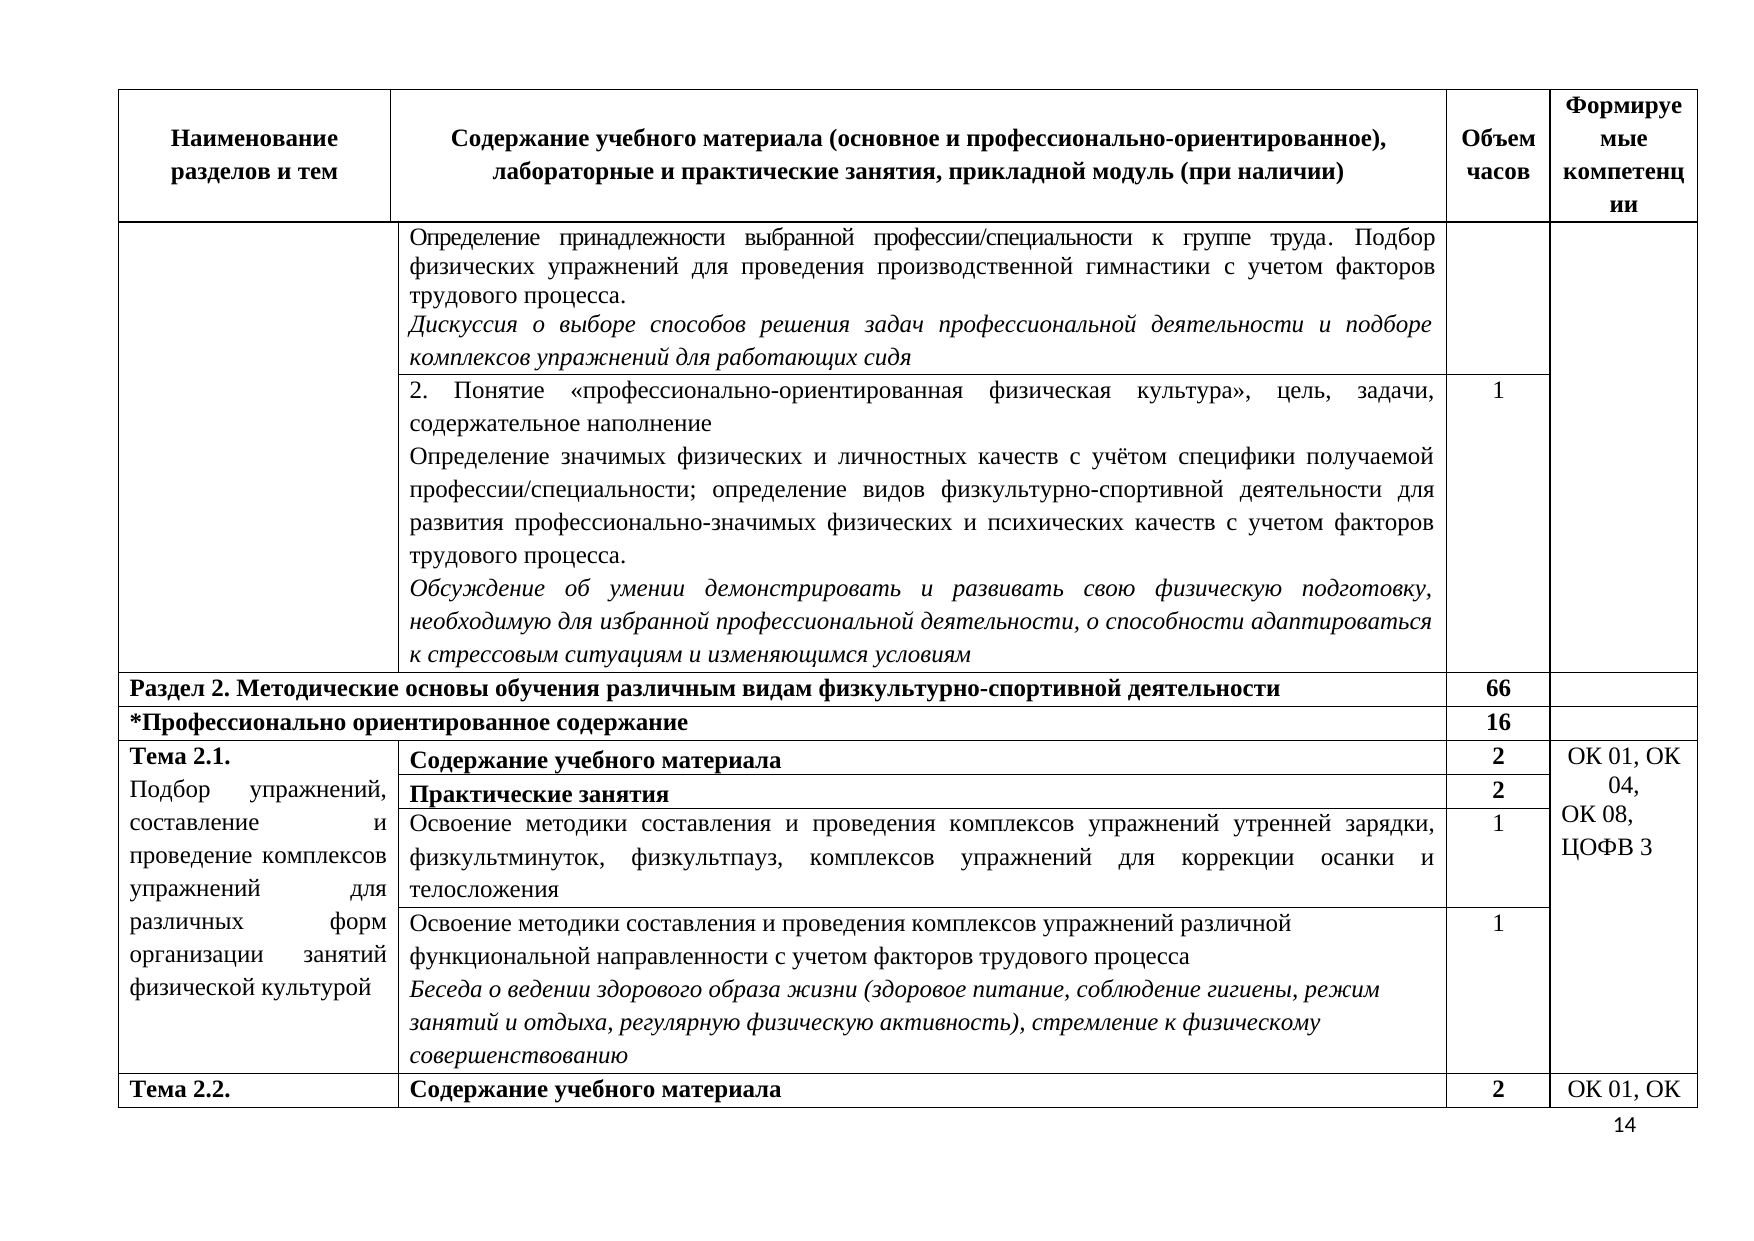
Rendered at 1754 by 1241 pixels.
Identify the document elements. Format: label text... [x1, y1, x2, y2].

table_cell Тема 2.1. Подбор упражнений, составление и проведение комплексов упражнений для различных форм организации занятий физической культурой [119, 741, 398, 1073]
table_cell 2 [1447, 775, 1549, 807]
table_cell ОК 01, ОК 04, ОК 08 ЦОГВ 3 [1551, 1074, 1697, 1107]
table_cell 1 [1447, 223, 1549, 374]
table_cell 1 [1447, 908, 1549, 1073]
table_cell Тема 2.2. Составление и проведение самостоятельных занятий по подготовке к сдаче норм и требований ВФСК «ГТО» [119, 1074, 398, 1107]
table_header Содержание учебного материала (основное и профессионально-ориентированное), лабораторные и практические занятия, прикладной модуль (при наличии) [391, 90, 1446, 221]
table_cell *Профессионально ориентированное содержание [119, 707, 1446, 740]
table_cell ОК 01, ОК 04, ОК 08, ЦОФВ 3 [1551, 741, 1697, 1073]
table_cell Раздел 2. Методические основы обучения различным видам физкультурно-спортивной деятельности [119, 673, 1446, 706]
table_cell 2 [1447, 1074, 1549, 1107]
table_cell Практические занятия [399, 775, 1446, 807]
table_header Формируемые компетенции [1551, 90, 1697, 221]
table_header Наименование разделов и тем [119, 90, 390, 221]
table_cell 2 [1447, 741, 1549, 774]
table_cell 66 [1447, 673, 1549, 706]
table_cell Освоение методики составления и проведения комплексов упражнений различной функциональной направленности с учетом факторов трудового процесса Беседа о ведении здорового образа жизни (здоровое питание, соблюдение гигиены, режим занятий и отдыха, регулярную физическую активность), стремление к физическому совершенствованию [399, 908, 1446, 1073]
table_cell [1551, 673, 1697, 706]
table_cell Содержание учебного материала [399, 1074, 1446, 1107]
table_cell 1 [1447, 809, 1549, 907]
table_cell 1 [1447, 375, 1549, 672]
table_cell Освоение методики составления и проведения комплексов упражнений утренней зарядки, физкультминуток, физкультпауз, комплексов упражнений для коррекции осанки и телосложения [399, 809, 1446, 907]
table_cell 2. Понятие «профессионально-ориентированная физическая культура», цель, задачи, содержательное наполнение Определение значимых физических и личностных качеств с учётом специфики получаемой профессии/специальности; определение видов физкультурно-спортивной деятельности для развития профессионально-значимых физических и психических качеств с учетом факторов трудового процесса. Обсуждение об умении демонстрировать и развивать свою физическую подготовку, необходимую для избранной профессиональной деятельности, о способности адаптироваться к стрессовым ситуациям и изменяющимся условиям [399, 375, 1446, 672]
table_cell [1551, 707, 1697, 740]
table_header Объем часов [1447, 90, 1549, 221]
table_cell 16 [1447, 707, 1549, 740]
table_cell Содержание учебного материала [399, 741, 1446, 774]
